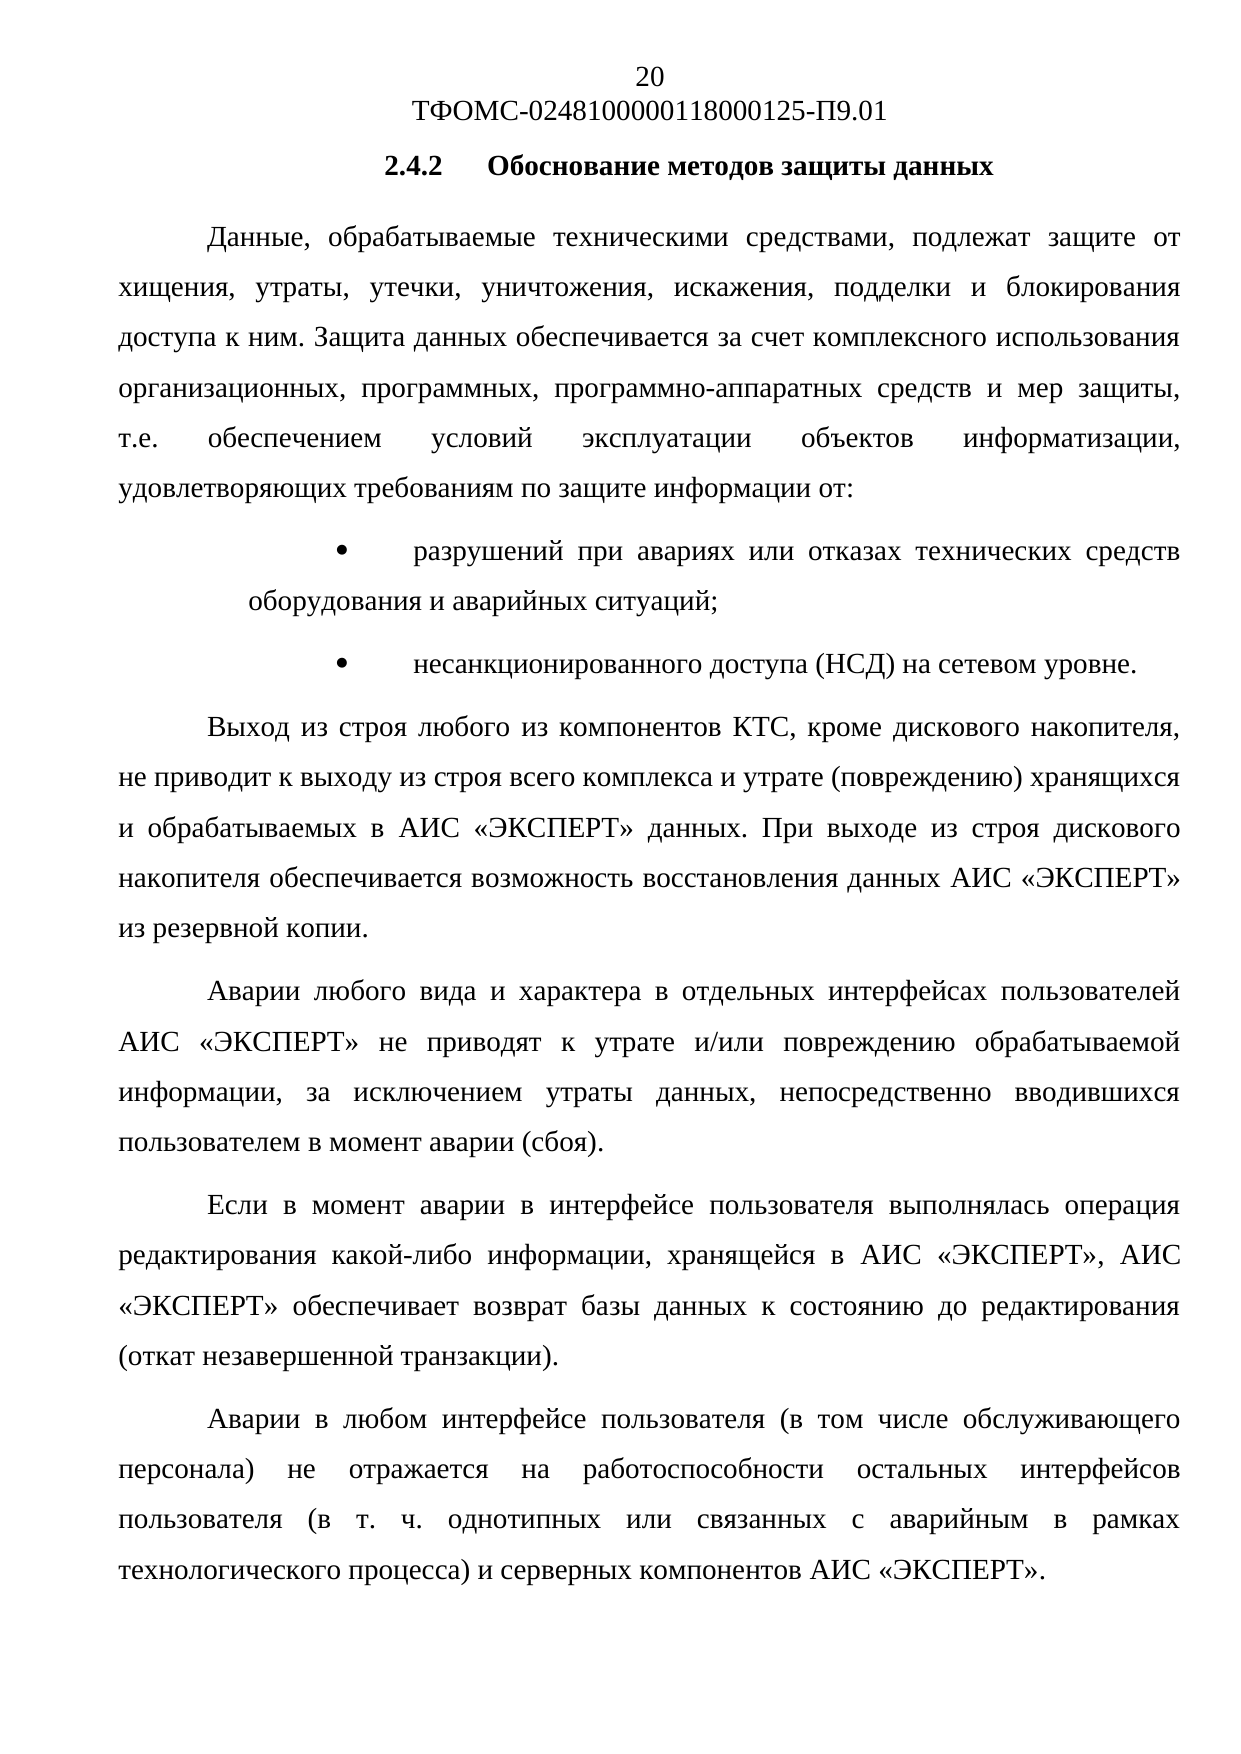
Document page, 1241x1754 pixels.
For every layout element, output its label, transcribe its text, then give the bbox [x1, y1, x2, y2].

text Если в момент аварии в интерфейсе пользователя выполнялась операция редактирования какой-либо информации, хранящейся в , обеспечивает возврат базы данных к состоянию до редактирования (откат незавершенной транзакции). [118, 1187, 1181, 1372]
text Аварии любого вида и характера в отдельных интерфейсах пользователей не приводят к утрате и/или повреждению обрабатываемой информации, за исключением утраты данных, непосредственно вводившихся пользователем в момент аварии (сбоя). [118, 973, 1181, 1158]
text Данные, обрабатываемые техническими средствами, подлежат защите от хищения, утраты, утечки, уничтожения, искажения, подделки и блокирования доступа к ним. Защита данных обеспечивается за счет комплексного использования организационных, программных, программно-аппаратных средств и мер защиты, т.е. обеспечением условий эксплуатации объектов информатизации, удовлетворяющих требованиям по защите информации от: [118, 219, 1181, 504]
list несанкционированного доступа (НСД) на сетевом уровне. [248, 646, 1181, 680]
text Аварии в любом интерфейсе пользователя (в том числе обслуживающего персонала) не отражается на работоспособности остальных интерфейсов пользователя (в т. ч. однотипных или связанных с аварийным в рамках технологического процесса) и серверных компонентов . [118, 1401, 1181, 1585]
subtitle Обоснование методов защиты данных [295, 148, 1181, 181]
text Выход из строя любого из компонентов КТС, кроме дискового накопителя, не приводит к выходу из строя всего комплекса и утрате (повреждению) хранящихся и обрабатываемых в данных. При выходе из строя дискового накопителя обеспечивается возможность восстановления данных из резервной копии. [118, 709, 1181, 944]
list разрушений при авариях или отказах технических средств оборудования и аварийных ситуаций; [248, 533, 1181, 617]
